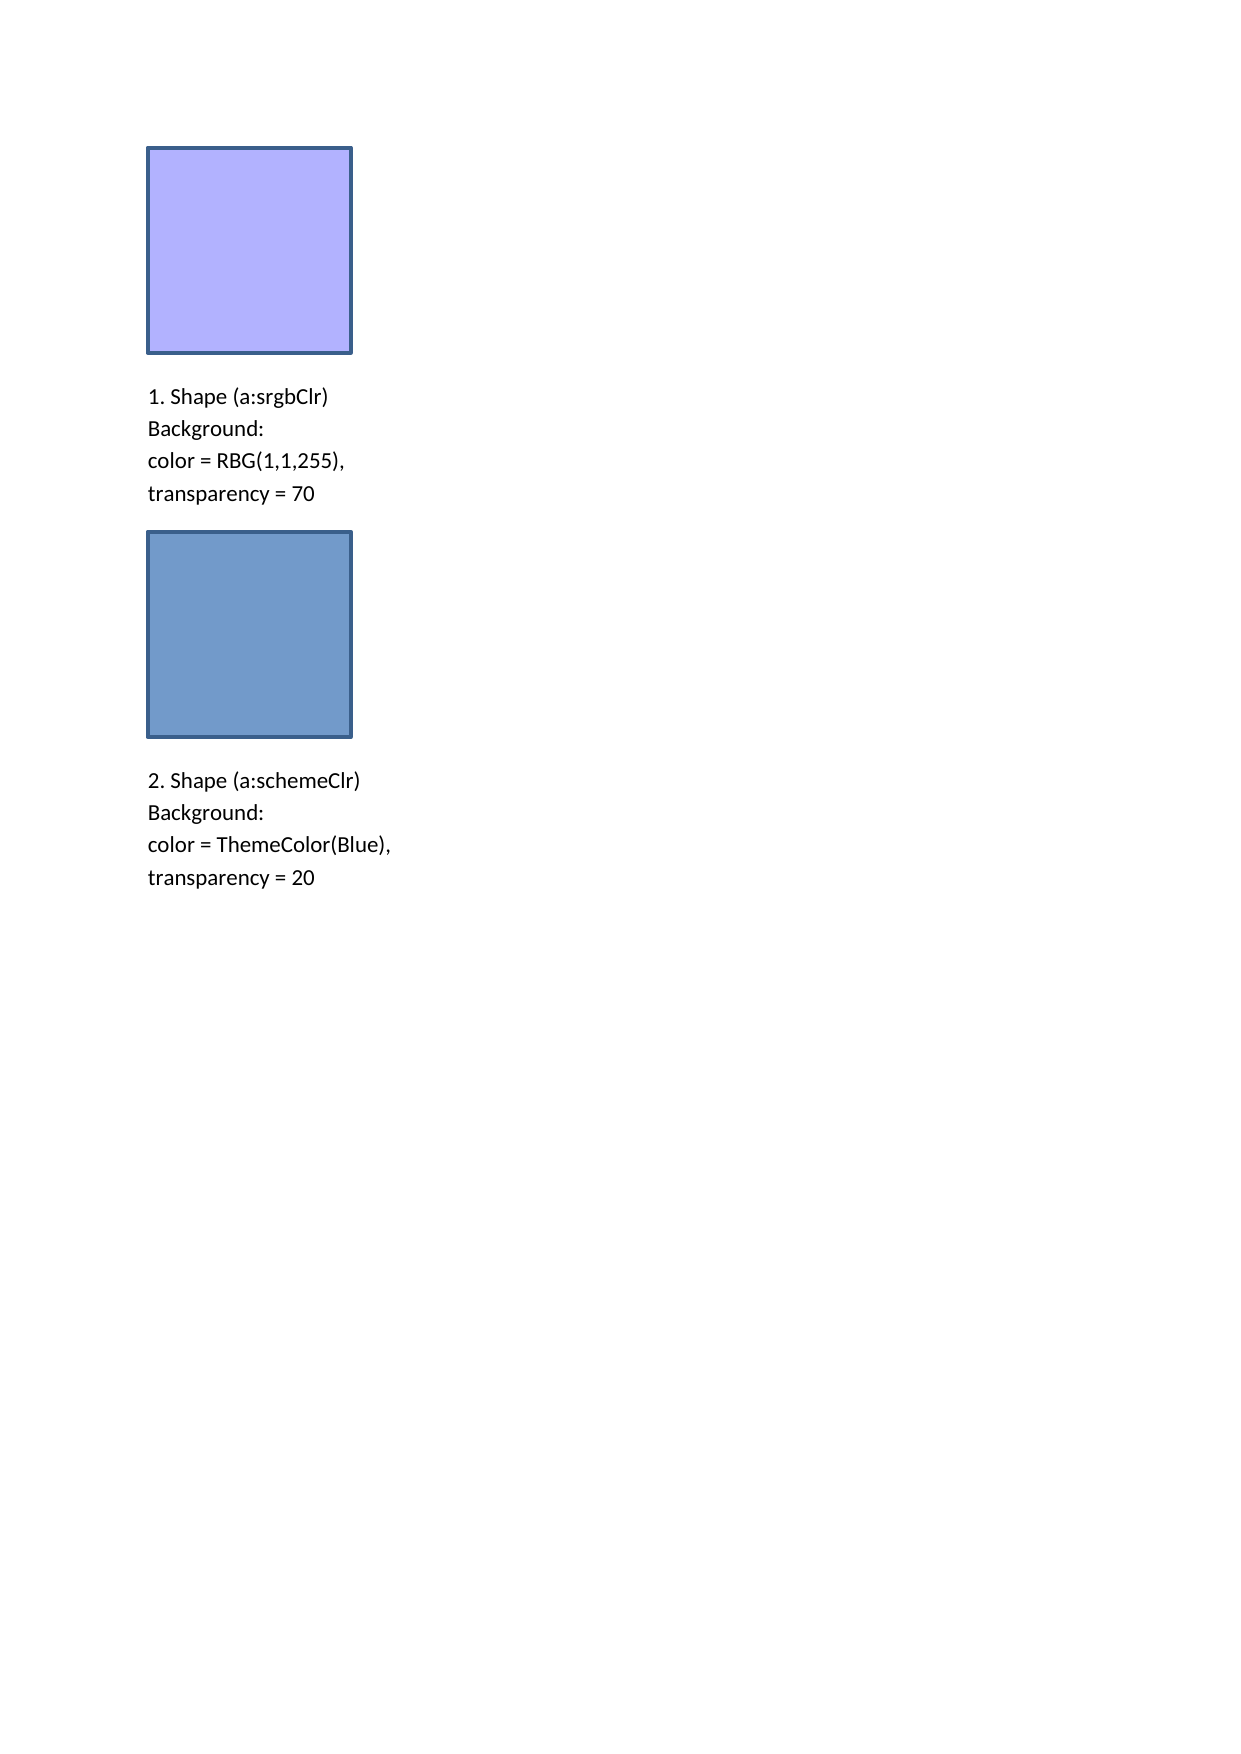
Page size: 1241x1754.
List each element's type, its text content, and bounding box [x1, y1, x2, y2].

text 2. Shape (a:schemeClr) Background: color = ThemeColor(Blue), transparency = 20 [148, 766, 1093, 891]
text 1. Shape (a:srgbClr) Background: color = RBG(1,1,255), transparency = 70 [148, 382, 1093, 507]
